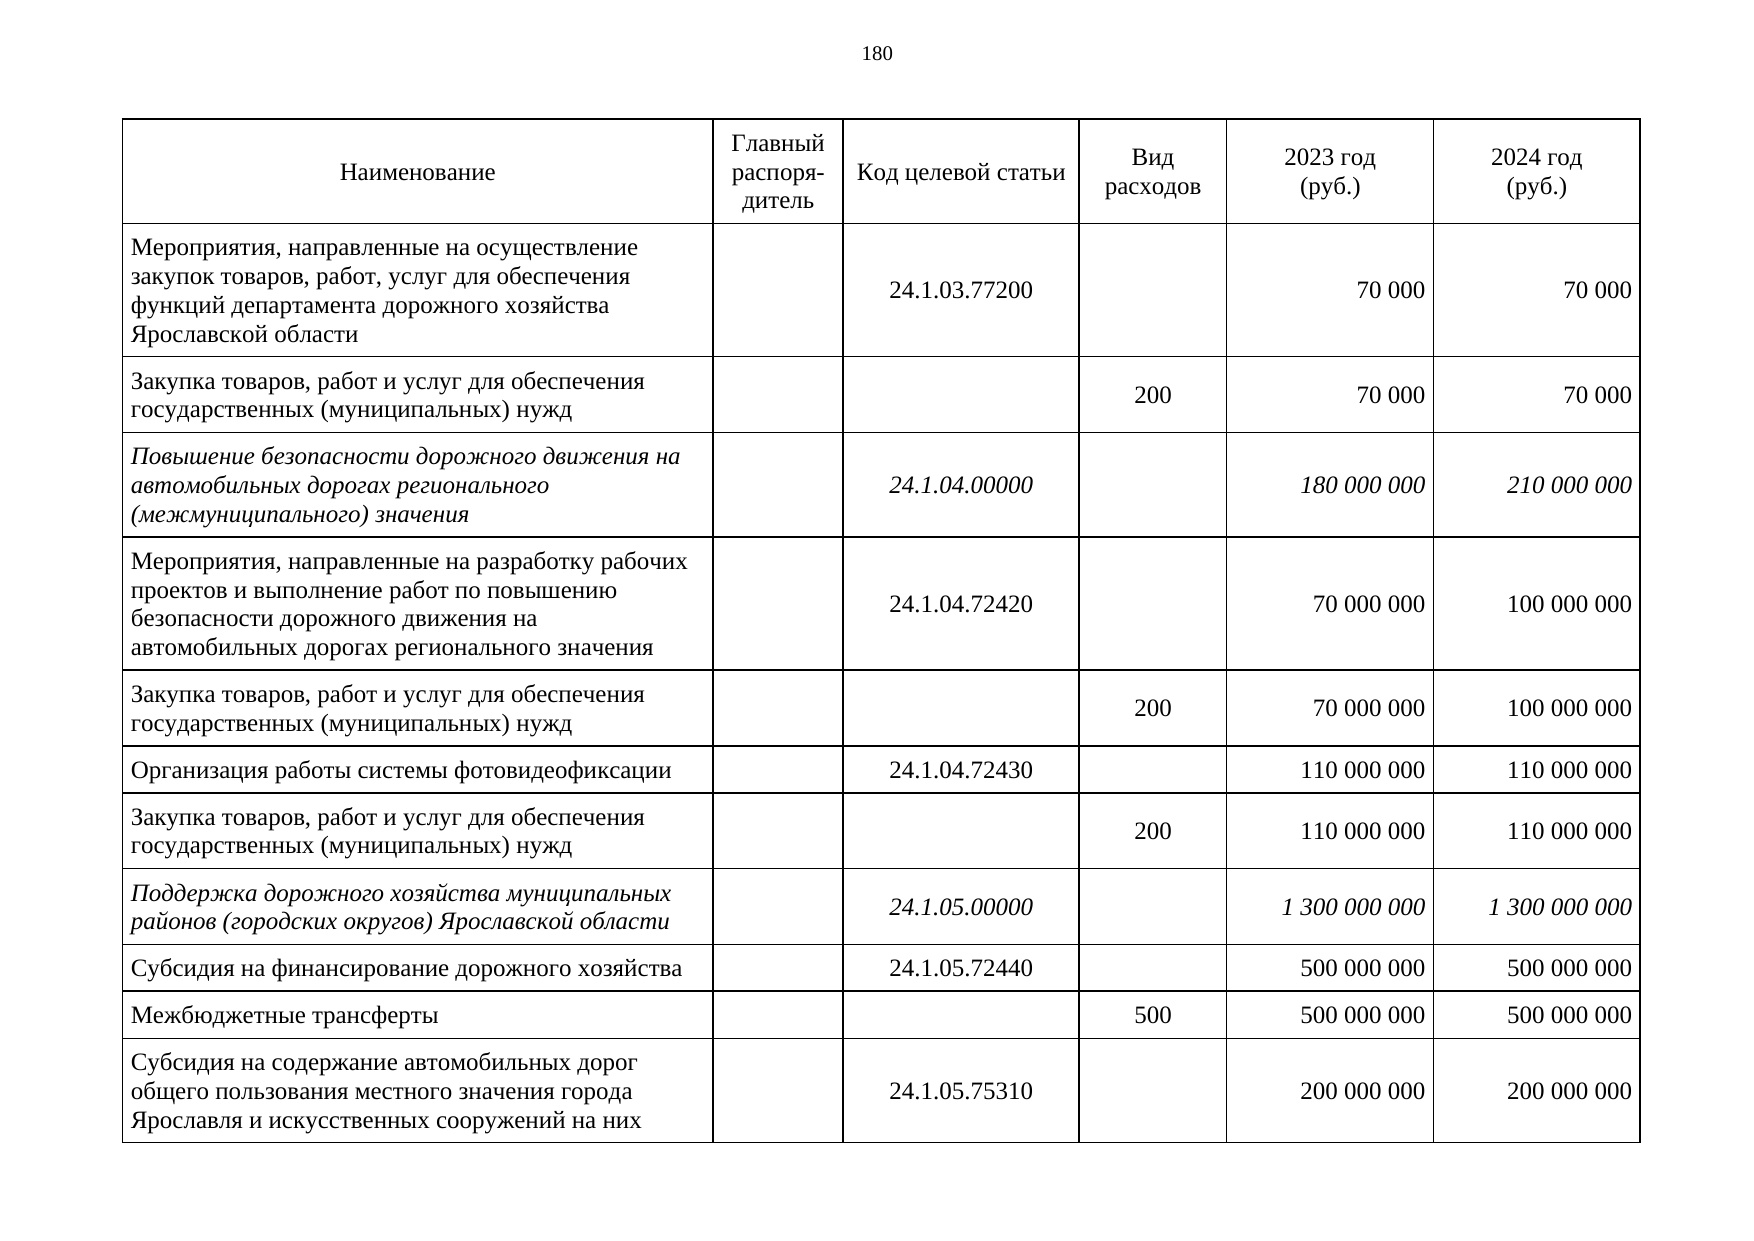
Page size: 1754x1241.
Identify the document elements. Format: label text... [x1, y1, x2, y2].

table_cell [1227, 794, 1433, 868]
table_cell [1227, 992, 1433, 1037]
table_header 2024 год (руб.) [1434, 120, 1639, 223]
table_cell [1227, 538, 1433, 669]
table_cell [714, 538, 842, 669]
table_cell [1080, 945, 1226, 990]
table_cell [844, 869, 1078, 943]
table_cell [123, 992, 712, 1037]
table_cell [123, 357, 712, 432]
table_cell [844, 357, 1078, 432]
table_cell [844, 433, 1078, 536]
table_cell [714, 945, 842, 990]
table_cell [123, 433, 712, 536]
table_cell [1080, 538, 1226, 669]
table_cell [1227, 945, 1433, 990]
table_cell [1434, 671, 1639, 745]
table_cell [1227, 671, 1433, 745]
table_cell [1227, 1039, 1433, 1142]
table_header Вид расходов [1080, 120, 1226, 223]
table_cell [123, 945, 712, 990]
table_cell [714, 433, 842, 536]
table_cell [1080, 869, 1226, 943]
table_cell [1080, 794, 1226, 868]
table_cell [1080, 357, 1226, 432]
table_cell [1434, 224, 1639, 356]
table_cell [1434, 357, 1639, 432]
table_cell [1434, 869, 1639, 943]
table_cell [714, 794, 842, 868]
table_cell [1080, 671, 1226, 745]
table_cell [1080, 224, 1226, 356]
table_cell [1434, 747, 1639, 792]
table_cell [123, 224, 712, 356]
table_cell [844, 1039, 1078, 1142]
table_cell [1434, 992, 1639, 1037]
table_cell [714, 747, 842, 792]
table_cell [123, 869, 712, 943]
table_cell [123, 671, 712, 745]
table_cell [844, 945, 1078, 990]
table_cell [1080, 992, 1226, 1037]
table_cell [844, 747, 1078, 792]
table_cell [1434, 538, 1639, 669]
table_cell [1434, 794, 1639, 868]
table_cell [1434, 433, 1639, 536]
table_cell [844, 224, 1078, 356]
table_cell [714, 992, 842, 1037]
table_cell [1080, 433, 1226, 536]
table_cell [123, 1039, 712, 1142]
table_header Главный распоря-дитель [714, 120, 842, 223]
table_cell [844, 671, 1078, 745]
table_header Наименование [123, 120, 712, 223]
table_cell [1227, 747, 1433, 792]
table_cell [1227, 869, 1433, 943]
table_header 2023 год (руб.) [1227, 120, 1433, 223]
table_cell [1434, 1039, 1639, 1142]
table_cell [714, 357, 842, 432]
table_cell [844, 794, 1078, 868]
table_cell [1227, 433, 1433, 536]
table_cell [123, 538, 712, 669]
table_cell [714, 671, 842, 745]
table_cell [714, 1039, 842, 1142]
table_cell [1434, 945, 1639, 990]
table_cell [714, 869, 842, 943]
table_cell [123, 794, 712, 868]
table_header Код целевой статьи [844, 120, 1078, 223]
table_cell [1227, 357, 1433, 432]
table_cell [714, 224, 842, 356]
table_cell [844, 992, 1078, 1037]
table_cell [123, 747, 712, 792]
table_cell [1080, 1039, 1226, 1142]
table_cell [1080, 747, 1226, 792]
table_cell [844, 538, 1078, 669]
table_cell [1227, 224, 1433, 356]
